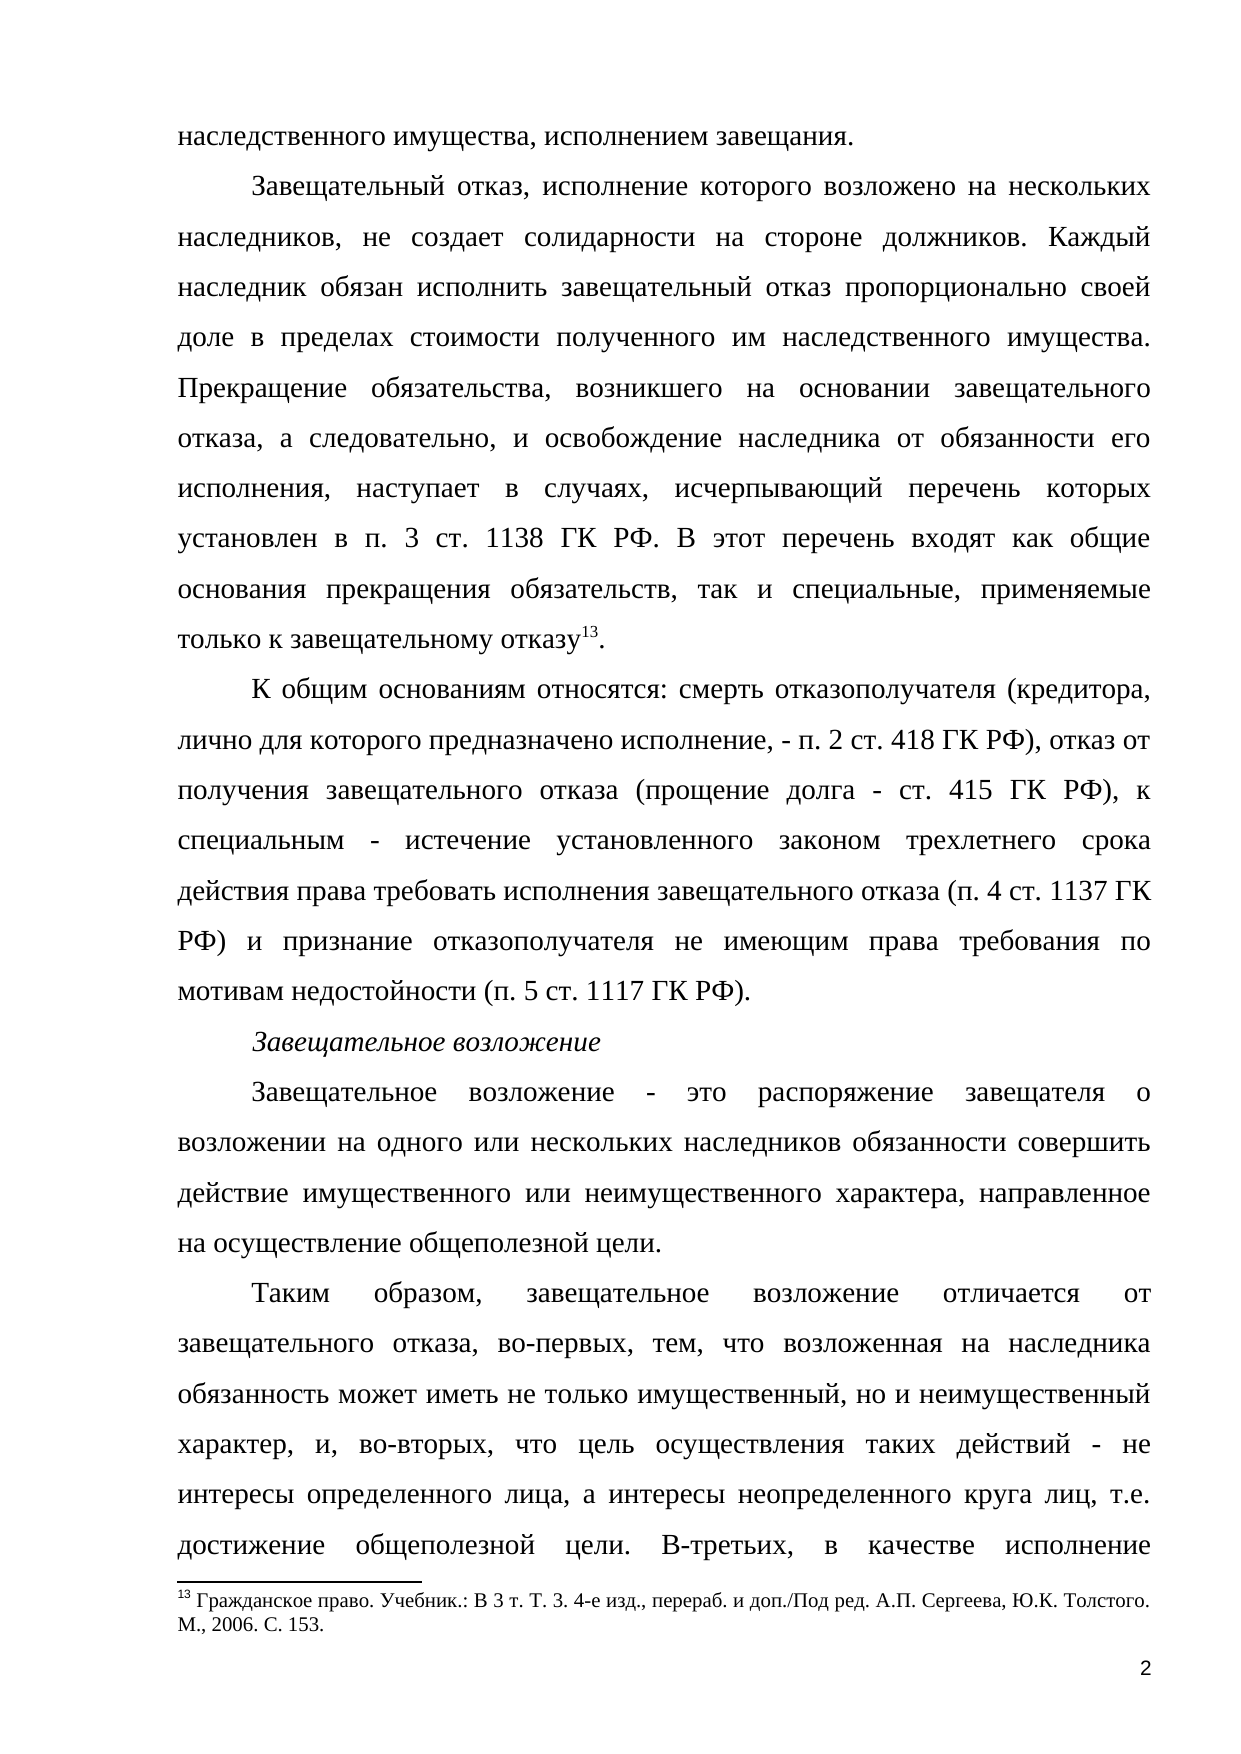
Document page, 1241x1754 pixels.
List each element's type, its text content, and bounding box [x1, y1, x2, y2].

text Завещательный отказ, исполнение которого возложено на нескольких наследников, не создает солидарности на стороне должников. Каждый наследник обязан исполнить завещательный отказ пропорционально своей доле в пределах стоимости полученного им наследственного имущества. Прекращение обязательства, возникшего на основании завещательного отказа, а следовательно, и освобождение наследника от обязанности его исполнения, наступает в случаях, исчерпывающий перечень которых установлен в п. 3 ст. 1138 ГК РФ. В этот перечень входят как общие основания прекращения обязательств, так и специальные, применяемые только к завещательному отказу. [177, 168, 1152, 655]
text Завещательное возложение - это распоряжение завещателя о возложении на одного или нескольких наследников обязанности совершить действие имущественного или неимущественного характера, направленное на осуществление общеполезной цели. [177, 1074, 1152, 1258]
text К общим основаниям относятся: смерть отказополучателя (кредитора, лично для которого предназначено исполнение, - п. 2 ст. 418 ГК РФ), отказ от получения завещательного отказа (прощение долга - ст. 415 ГК РФ), к специальным - истечение установленного законом трехлетнего срока действия права требовать исполнения завещательного отказа (п. 4 ст. 1137 ГК РФ) и признание отказополучателя не имеющим права требования по мотивам недостойности (п. 5 ст. 1117 ГК РФ). [177, 672, 1152, 1007]
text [177, 1275, 1152, 1560]
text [177, 118, 1152, 152]
subtitle Завещательное возложение [177, 1024, 1152, 1057]
